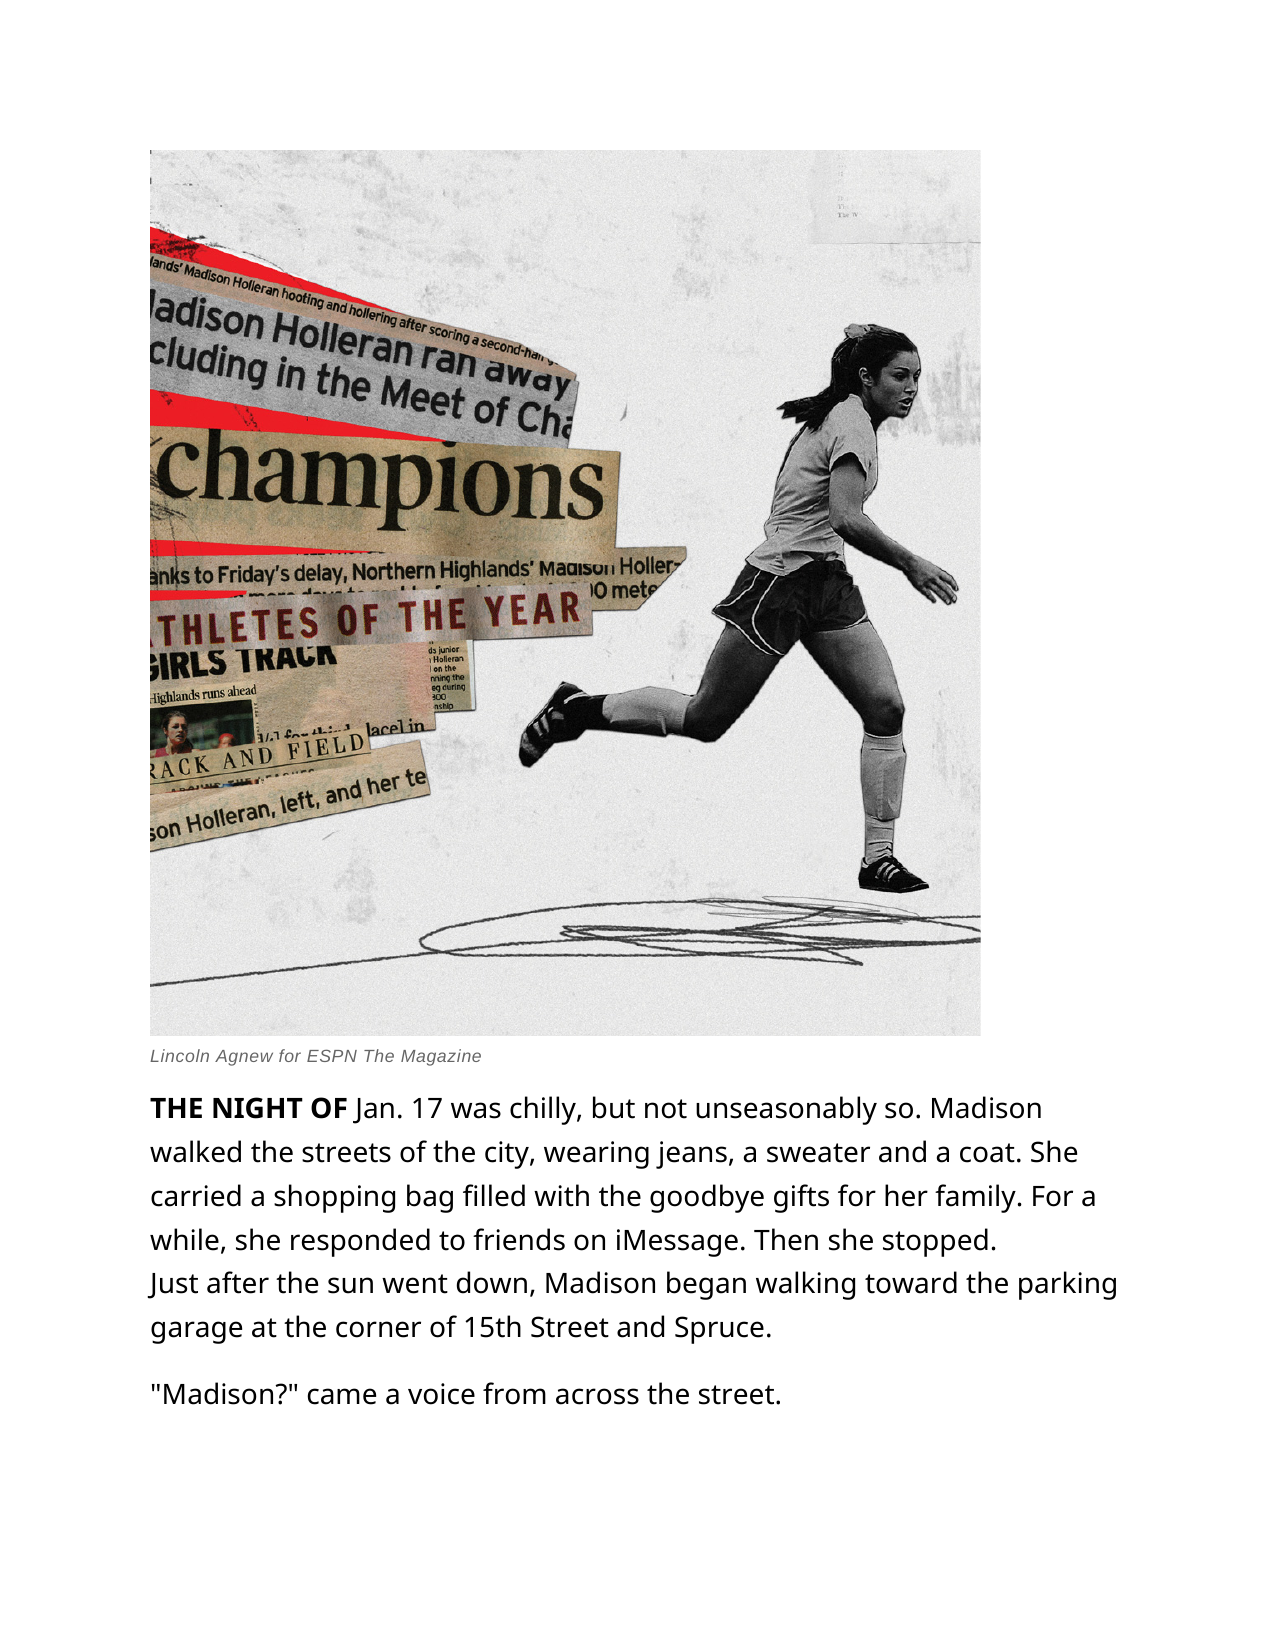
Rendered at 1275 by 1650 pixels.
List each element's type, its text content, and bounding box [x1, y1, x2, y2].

picture [150, 150, 981, 1036]
text THE NIGHT OF Jan. 17 was chilly, but not unseasonably so. Madison walked the streets of the city, wearing jeans, a sweater and a coat. She carried a shopping bag filled with the goodbye gifts for her family. For a while, she responded to friends on iMessage. Then she stopped. [150, 1083, 1125, 1258]
text Lincoln Agnew for ESPN The Magazine [150, 1035, 1125, 1067]
text "Madison?" came a voice from across the street. [150, 1369, 1125, 1413]
text Just after the sun went down, Madison began walking toward the parking garage at the corner of 15th Street and Spruce. [150, 1258, 1125, 1346]
